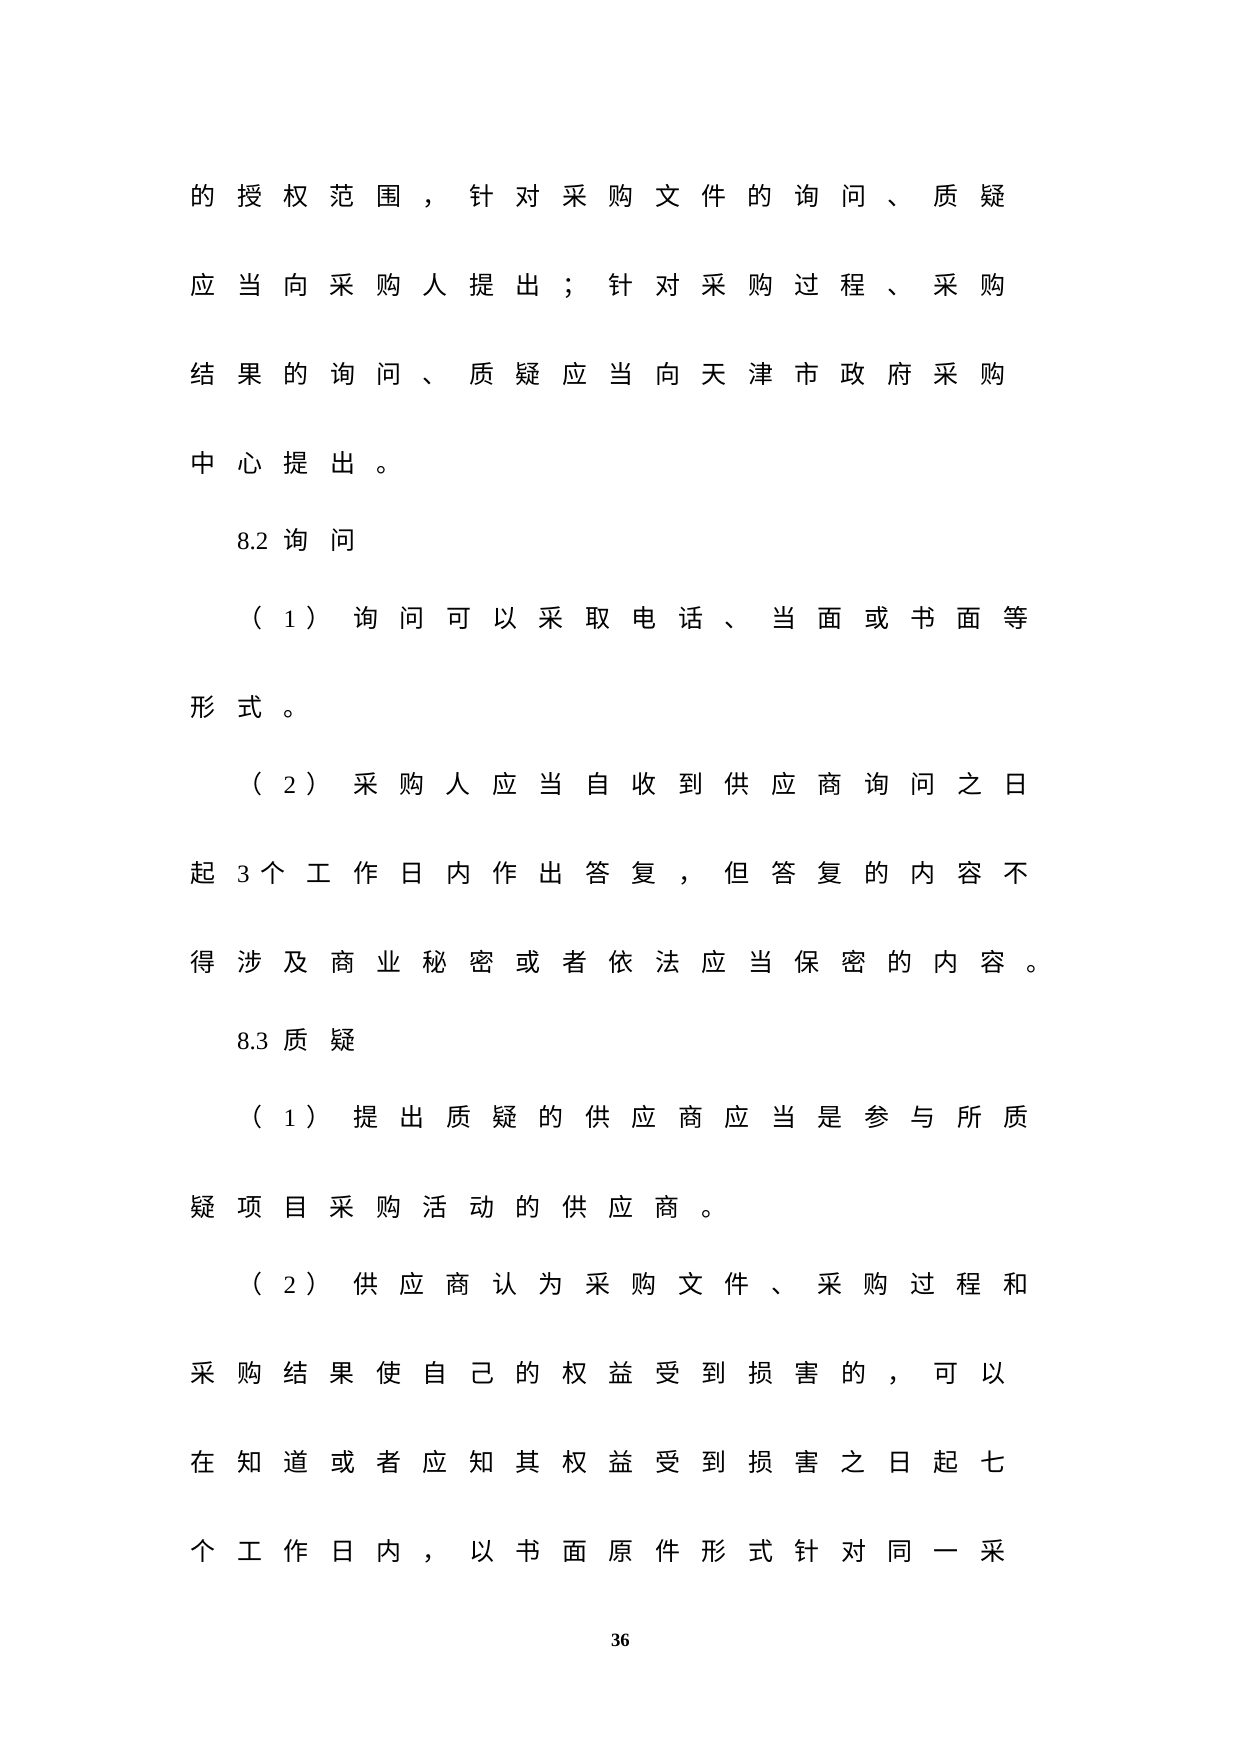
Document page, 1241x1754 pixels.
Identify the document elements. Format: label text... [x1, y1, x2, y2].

text （1）提出质疑的供应商应当是参与所质疑项目采购活动的供应商。 [190, 1086, 1050, 1235]
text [190, 164, 1050, 491]
text 8.2 询问 [190, 509, 1050, 568]
text 8.3 质疑 [190, 1009, 1050, 1068]
text （1）询问可以采取电话、当面或书面等形式。 [190, 587, 1050, 735]
text （2）采购人应当自收到供应商询问之日起3个工作日内作出答复，但答复的内容不得涉及商业秘密或者依法应当保密的内容。 [190, 753, 1050, 991]
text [190, 1253, 1050, 1579]
